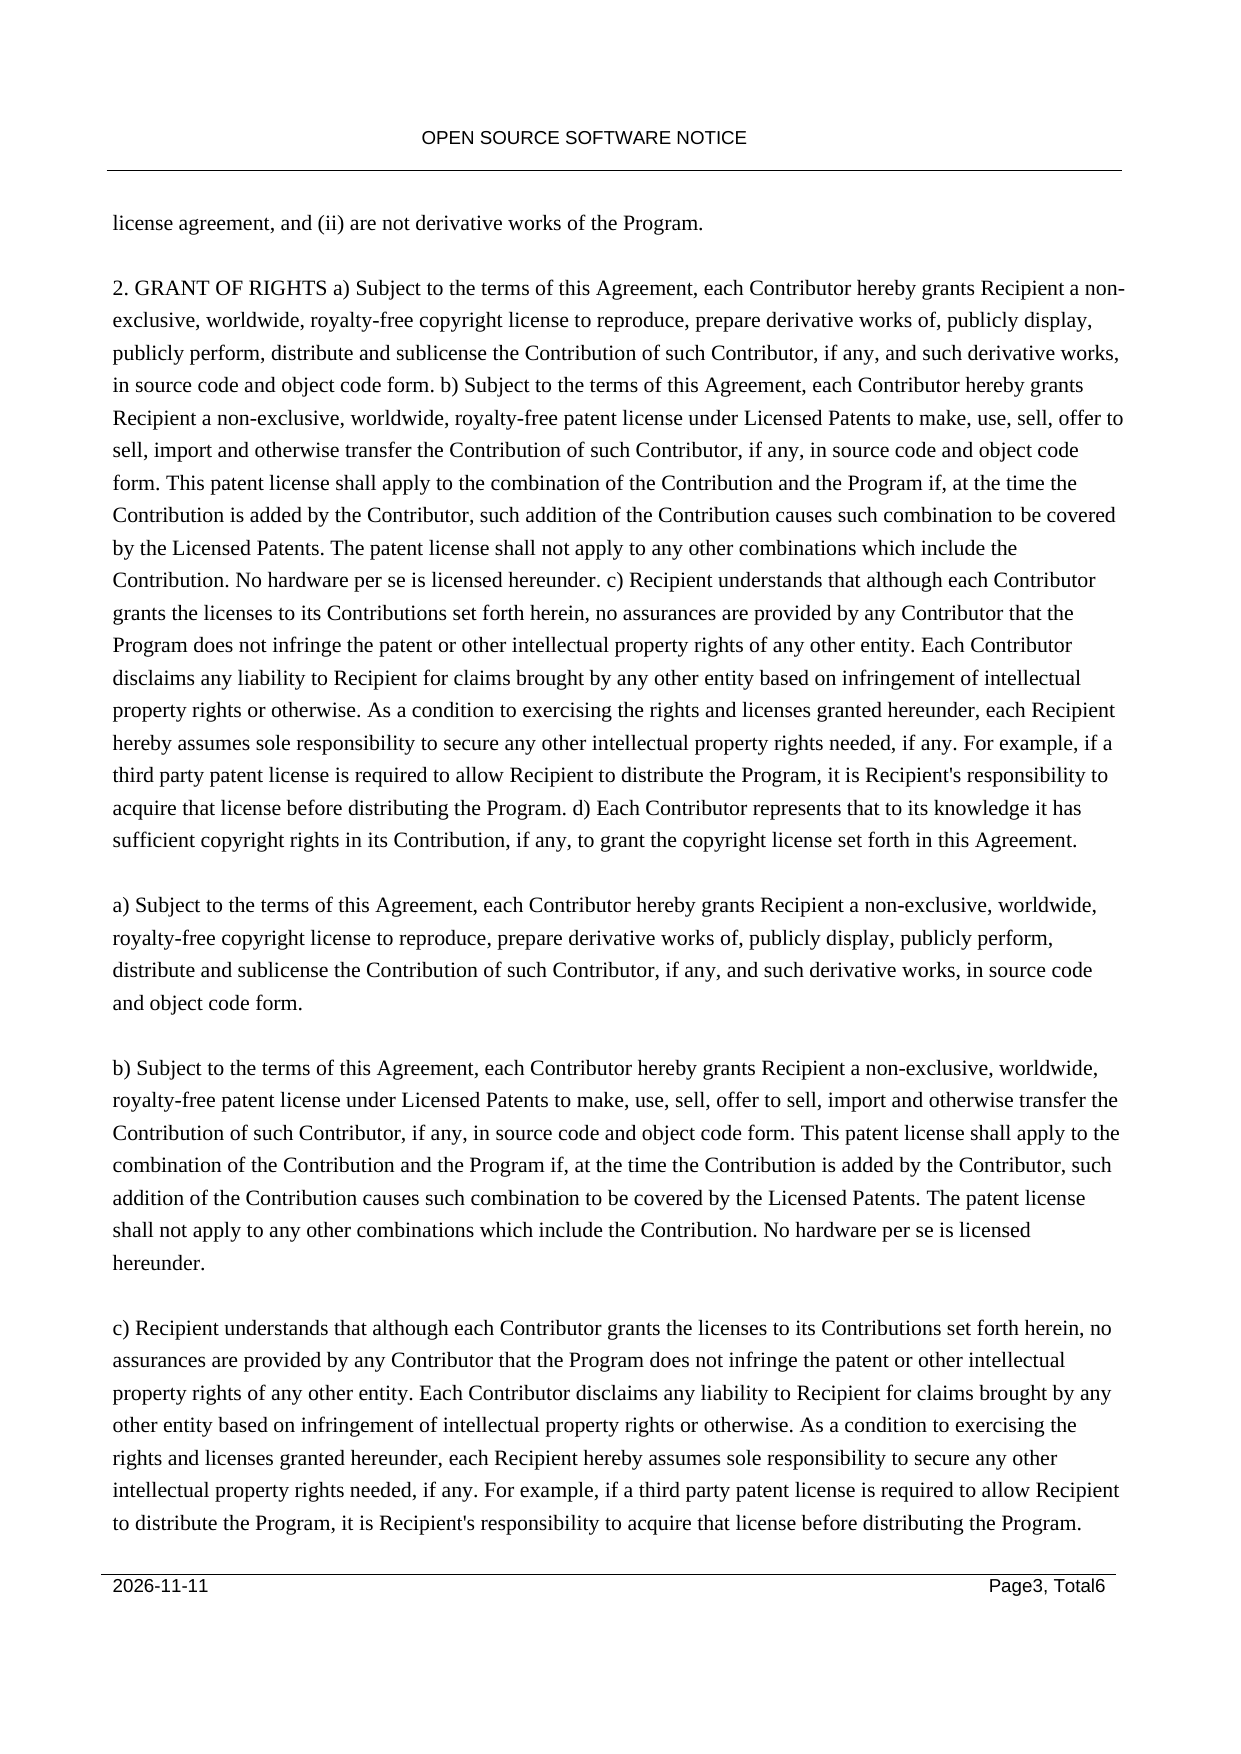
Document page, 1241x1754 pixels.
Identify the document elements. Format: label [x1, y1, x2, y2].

text [112, 206, 1128, 1539]
